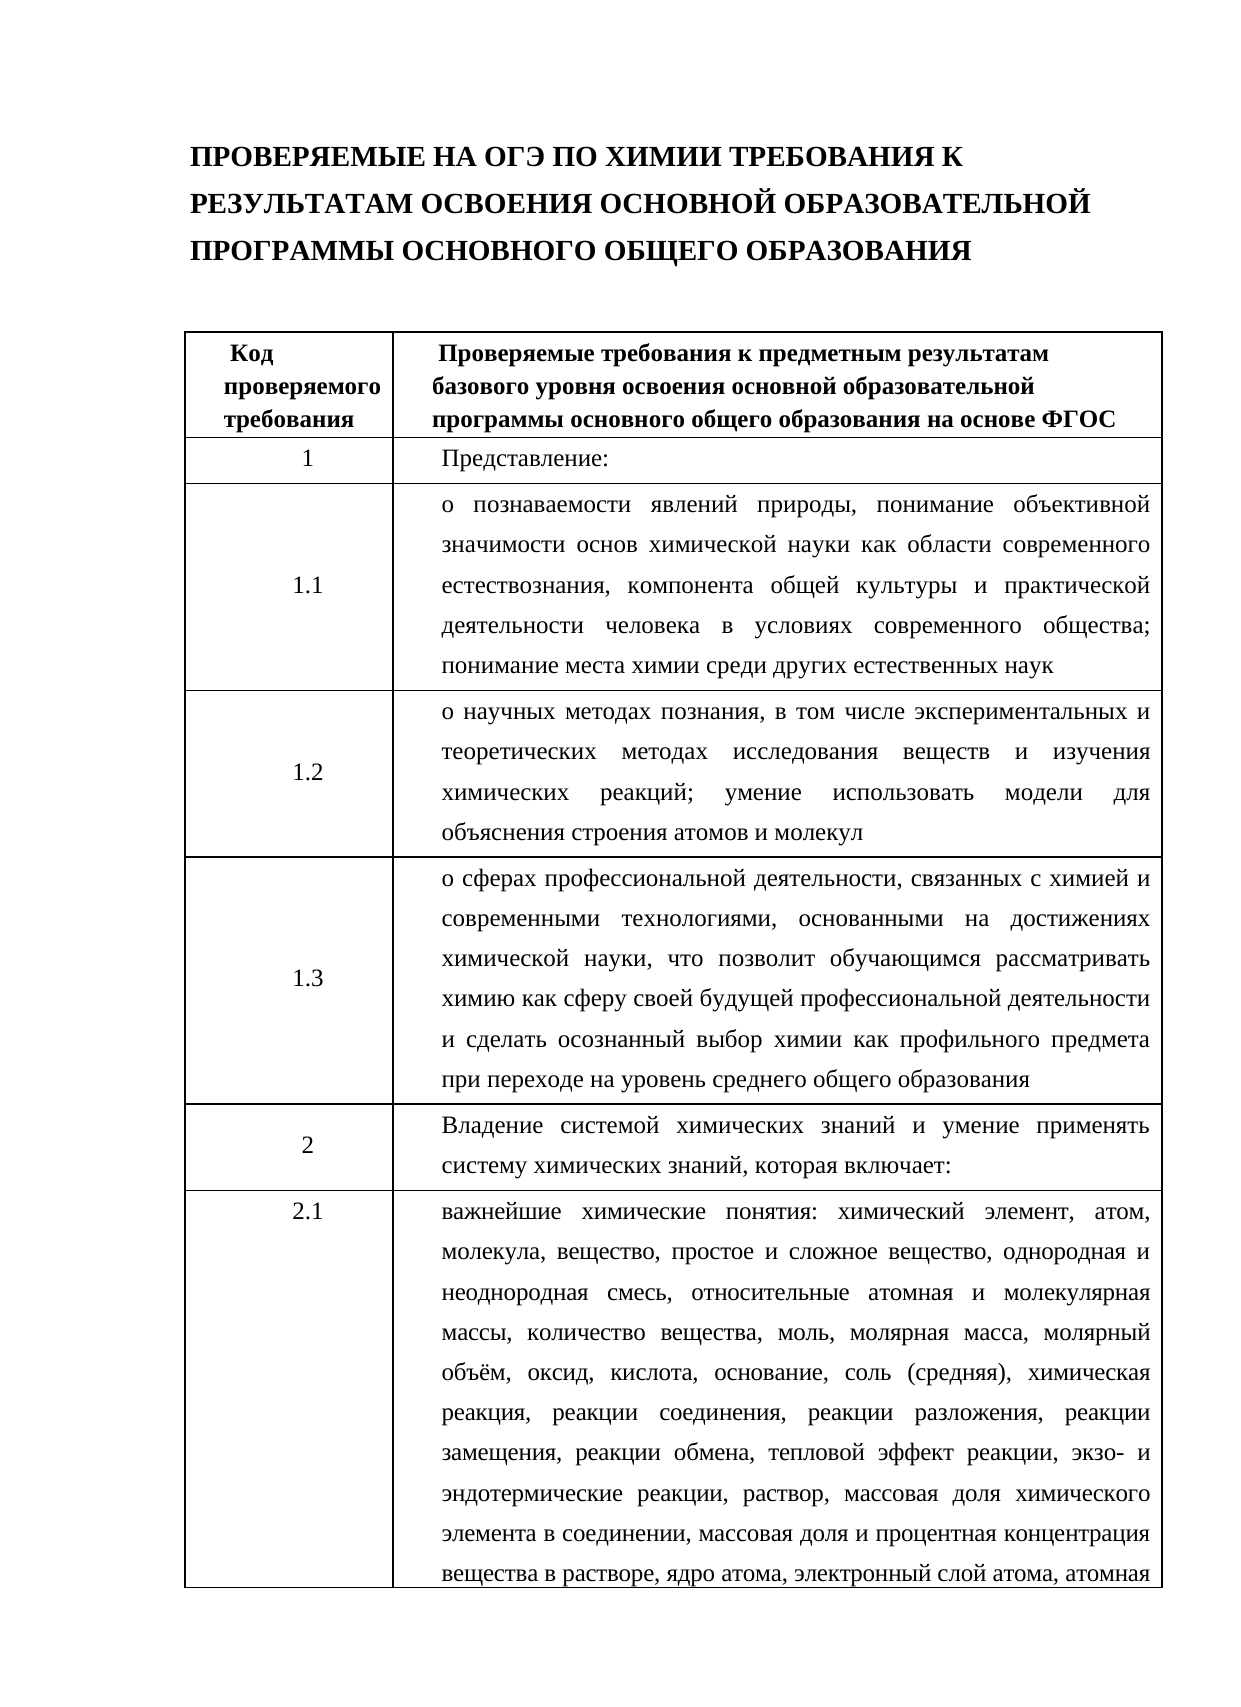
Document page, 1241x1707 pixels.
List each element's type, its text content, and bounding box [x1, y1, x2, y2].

table_cell о сферах профессиональной деятельности, связанных с химией и современными технологиями, основанными на достижениях химической науки, что позволит обучающимся рассматривать химию как сферу своей будущей профессиональной деятельности и сделать осознанный выбор химии как профильного предмета при переходе на уровень среднего общего образования [394, 858, 1161, 1103]
table_header Проверяемые требования к предметным результатам базового уровня освоения основной образовательной программы основного общего образования на основе ФГОС [394, 333, 1161, 437]
table_cell 2.1 [186, 1191, 392, 1587]
table_cell Владение системой химических знаний и умение применять систему химических знаний, которая включает: [394, 1105, 1161, 1189]
table_cell 2 [186, 1105, 392, 1189]
table_cell Представление: [394, 438, 1161, 483]
table_header Код проверяемого требования [186, 333, 392, 437]
table_cell о познаваемости явлений природы, понимание объективной значимости основ химической науки как области современного естествознания, компонента общей культуры и практической деятельности человека в условиях современного общества; понимание места химии среди других естественных наук [394, 484, 1161, 689]
table_cell 1.2 [186, 691, 392, 856]
table_cell 1 [186, 438, 392, 483]
table_cell 1.1 [186, 484, 392, 689]
table_cell о научных методах познания, в том числе экспериментальных и теоретических методах исследования веществ и изучения химических реакций; умение использовать модели для объяснения строения атомов и молекул [394, 691, 1161, 856]
text ПРОВЕРЯЕМЫЕ НА ОГЭ ПО ХИМИИ ТРЕБОВАНИЯ К РЕЗУЛЬТАТАМ ОСВОЕНИЯ ОСНОВНОЙ ОБРАЗОВАТЕЛЬНОЙ ПРОГРАММЫ ОСНОВНОГО ОБЩЕГО ОБРАЗОВАНИЯ [190, 139, 1152, 266]
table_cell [394, 1191, 1161, 1587]
table_cell 1.3 [186, 858, 392, 1103]
